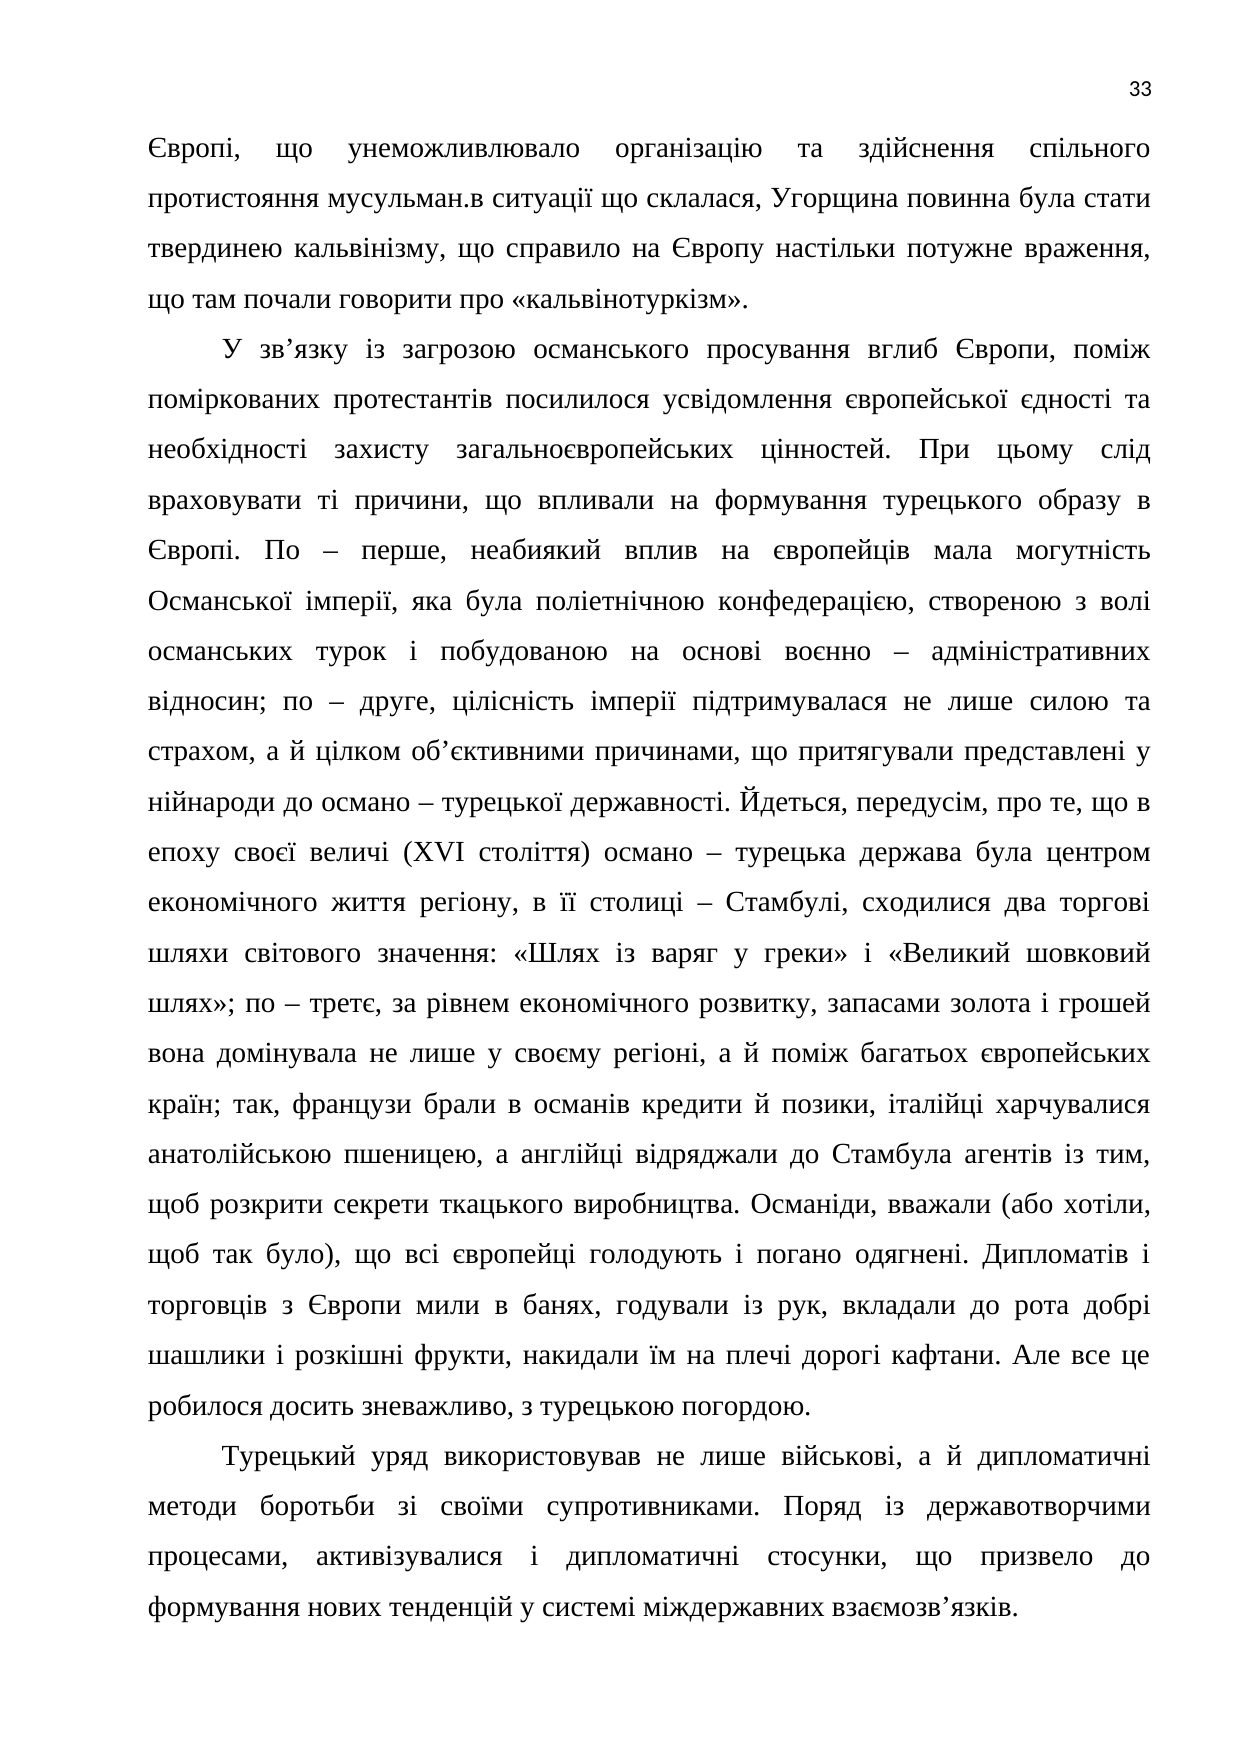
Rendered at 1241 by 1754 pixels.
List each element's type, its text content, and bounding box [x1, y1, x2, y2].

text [148, 130, 1152, 314]
text У зв’язку із загрозою османського просування вглиб Європи, поміж поміркованих протестантів посилилося усвідомлення європейської єдності та необхідності захисту загальноєвропейських цінностей. При цьому слід враховувати ті причини, що впливали на формування турецького образу в Європі. По – перше, неабиякий вплив на європейців мала могутність Османської імперії, яка була поліетнічною конфедерацією, створеною з волі османських турок і побудованою на основі воєнно – адміністративних відносин; по – друге, цілісність імперії підтримувалася не лише силою та страхом, а й цілком об’єктивними причинами, що притягували представлені у нійнароди до османо – турецької державності. Йдеться, передусім, про те, що в епоху своєї величі (ХVІ століття) османо – турецька держава була центром економічного життя регіону, в її столиці – Стамбулі, сходилися два торгові шляхи світового значення: «Шлях із варяг у греки» і «Великий шовковий шлях»; по – третє, за рівнем економічного розвитку, запасами золота і грошей вона домінувала не лише у своєму регіоні, а й поміж багатьох європейських країн; так, французи брали в османів кредити й позики, італійці харчувалися анатолійською пшеницею, а англійці відряджали до Стамбула агентів із тим, щоб розкрити секрети ткацького виробництва. Османіди, вважали (або хотіли, щоб так було), що всі європейці голодують і погано одягнені. Дипломатів і торговців з Європи мили в банях, годували із рук, вкладали до рота добрі шашлики і розкішні фрукти, накидали їм на плечі дорогі кафтани. Але все це робилося досить зневажливо, з турецькою погордою. [148, 331, 1152, 1421]
text Турецький уряд використовував не лише військові, а й дипломатичні методи боротьби зі своїми супротивниками. Поряд із державотворчими процесами, активізувалися і дипломатичні стосунки, що призвело до формування нових тенденцій у системі міждержавних взаємозв’язків. [148, 1438, 1152, 1622]
